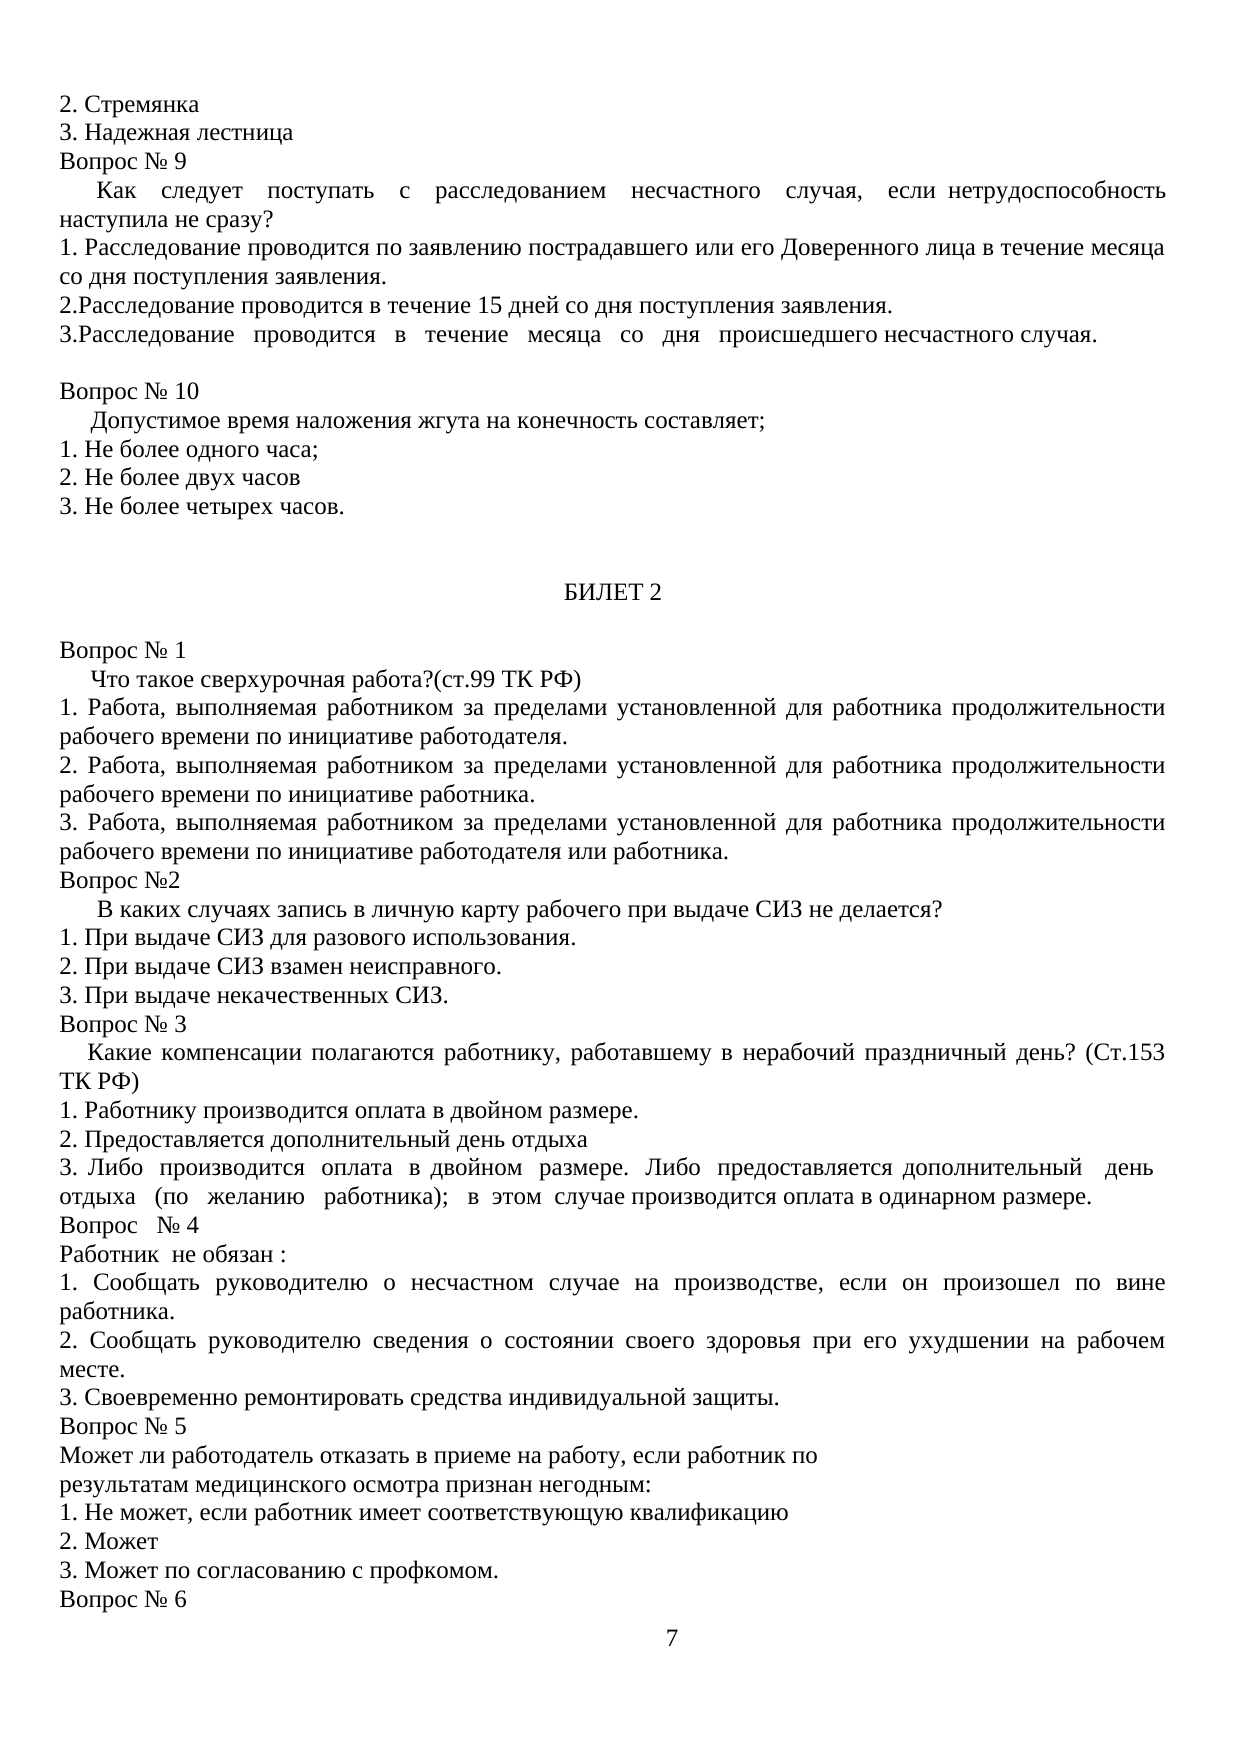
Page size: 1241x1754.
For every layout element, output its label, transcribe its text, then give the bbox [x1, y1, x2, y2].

text Вопрос № 6 [59, 1584, 1167, 1612]
text Вопрос №2 [59, 865, 1167, 894]
text 1. Не более одного часа; [59, 434, 1167, 462]
text 3. Либо производится оплата в двойном размере. Либо предоставляется дополнительный день отдыха (по желанию работника); в этом случае производится оплата в одинарном размере. [59, 1152, 1167, 1210]
text Вопрос № 10 [59, 376, 1167, 405]
text Вопрос № 5 [59, 1411, 1167, 1440]
text 1. Не может, если работник имеет соответствующую квалификацию [59, 1497, 1167, 1526]
text 1. Работа, выполняемая работником за пределами установленной для работника продолжительности рабочего времени по инициативе работодателя. [59, 692, 1167, 750]
text 2. Сообщать руководителю сведения о состоянии своего здоровья при его ухудшении на рабочем месте. [59, 1325, 1167, 1382]
text Вопрос № 3 [59, 1009, 1167, 1037]
text Может ли работодатель отказать в приеме на работу, если работник по [59, 1440, 1167, 1469]
text 3. Надежная лестница [59, 117, 1167, 146]
text 3.Расследование проводится в течение месяца со дня происшедшего несчастного случая. [59, 319, 1167, 347]
text Какие компенсации полагаются работнику, работавшему в нерабочий праздничный день? (Ст.153 ТК РФ) [59, 1037, 1167, 1095]
text Работник не обязан : [59, 1239, 1167, 1267]
text 3. При выдаче некачественных СИЗ. [59, 980, 1167, 1009]
text 2. Предоставляется дополнительный день отдыха [59, 1124, 1167, 1152]
text 1. Сообщать руководителю о несчастном случае на производстве, если он произошел по вине работника. [59, 1267, 1167, 1325]
text Как следует поступать с расследованием несчастного случая, если нетрудоспособность наступила не сразу? [59, 175, 1167, 232]
text 2. Стремянка [59, 89, 1167, 117]
text 3. Работа, выполняемая работником за пределами установленной для работника продолжительности рабочего времени по инициативе работодателя или работника. [59, 807, 1167, 865]
text Что такое сверхурочная работа?(ст.99 ТК РФ) [59, 664, 1167, 692]
text 2.Расследование проводится в течение 15 дней со дня поступления заявления. [59, 290, 1167, 319]
text В каких случаях запись в личную карту рабочего при выдаче СИЗ не делается? [59, 894, 1167, 922]
text Допустимое время наложения жгута на конечность составляет; [59, 405, 1167, 434]
text 3. Своевременно ремонтировать средства индивидуальной защиты. [59, 1382, 1167, 1411]
text 2. Может [59, 1526, 1167, 1555]
text 1. При выдаче СИЗ для разового использования. [59, 922, 1167, 951]
text 2. При выдаче СИЗ взамен неисправного. [59, 951, 1167, 980]
text Вопрос № 9 [59, 146, 1167, 175]
text БИЛЕТ 2 [59, 577, 1167, 606]
text Вопрос № 1 [59, 635, 1167, 664]
text результатам медицинского осмотра признан негодным: [59, 1469, 1167, 1497]
text 1. Расследование проводится по заявлению пострадавшего или его Доверенного лица в течение месяца со дня поступления заявления. [59, 232, 1167, 290]
text 2. Не более двух часов [59, 462, 1167, 491]
text 1. Работнику производится оплата в двойном размере. [59, 1095, 1167, 1124]
text Вопрос № 4 [59, 1210, 1167, 1239]
text 3. Не более четырех часов. [59, 491, 1167, 520]
text 3. Может по согласованию с профкомом. [59, 1555, 1167, 1584]
text 2. Работа, выполняемая работником за пределами установленной для работника продолжительности рабочего времени по инициативе работника. [59, 750, 1167, 807]
